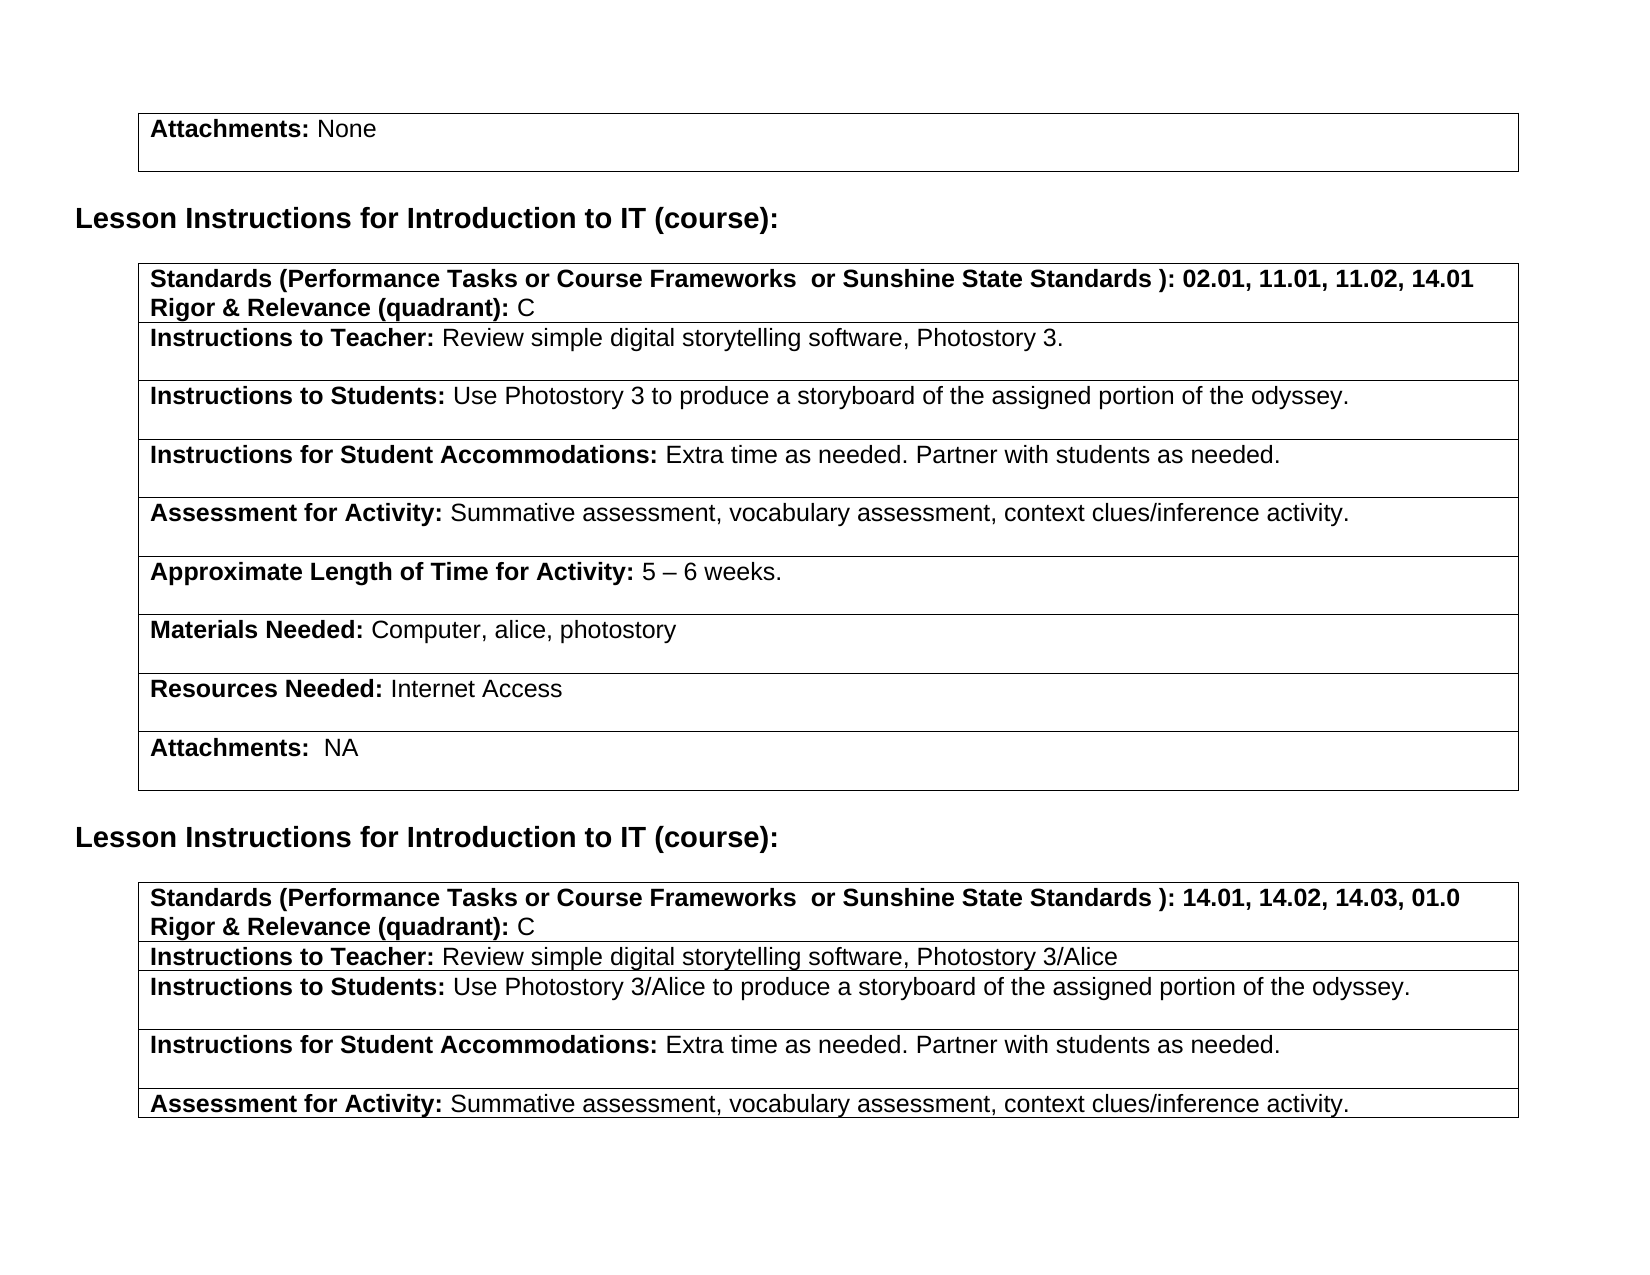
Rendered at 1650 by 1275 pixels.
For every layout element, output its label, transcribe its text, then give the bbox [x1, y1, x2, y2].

table_header Standards (Performance Tasks or Course Frameworks or Sunshine State Standards ): 02.01, 11.01, 11.02, 14.01 Rigor & Relevance (quadrant): C [139, 264, 1518, 322]
table_cell Materials Needed: Computer, alice, photostory [139, 615, 1518, 673]
table_cell Instructions to Teacher: Review simple digital storytelling software, Photostory 3. [139, 323, 1518, 380]
table_header Standards (Performance Tasks or Course Frameworks or Sunshine State Standards ): 14.01, 14.02, 14.03, 01.0 Rigor & Relevance (quadrant): C [139, 883, 1518, 941]
table_cell Instructions for Student Accommodations: Extra time as needed. Partner with students as needed. [139, 440, 1518, 497]
table_cell Resources Needed: Internet Access [139, 674, 1518, 731]
text Lesson Instructions for Introduction to IT (course): [75, 820, 1500, 853]
table_cell Instructions to Students: Use Photostory 3 to produce a storyboard of the assigned portion of the odyssey. [139, 381, 1518, 439]
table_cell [139, 1089, 1518, 1117]
table_cell Instructions to Students: Use Photostory 3/Alice to produce a storyboard of the assigned portion of the odyssey. [139, 971, 1518, 1029]
table_cell Approximate Length of Time for Activity: 5 – 6 weeks. [139, 557, 1518, 614]
table_cell Assessment for Activity: Summative assessment, vocabulary assessment, context clues/inference activity. [139, 498, 1518, 556]
text Lesson Instructions for Introduction to IT (course): [75, 201, 1500, 234]
table_cell Instructions to Teacher: Review simple digital storytelling software, Photostory 3/Alice [139, 942, 1518, 970]
table_cell Instructions for Student Accommodations: Extra time as needed. Partner with students as needed. [139, 1030, 1518, 1087]
table_cell Attachments: NA [139, 732, 1518, 790]
table_cell Attachments: None [139, 114, 1518, 171]
